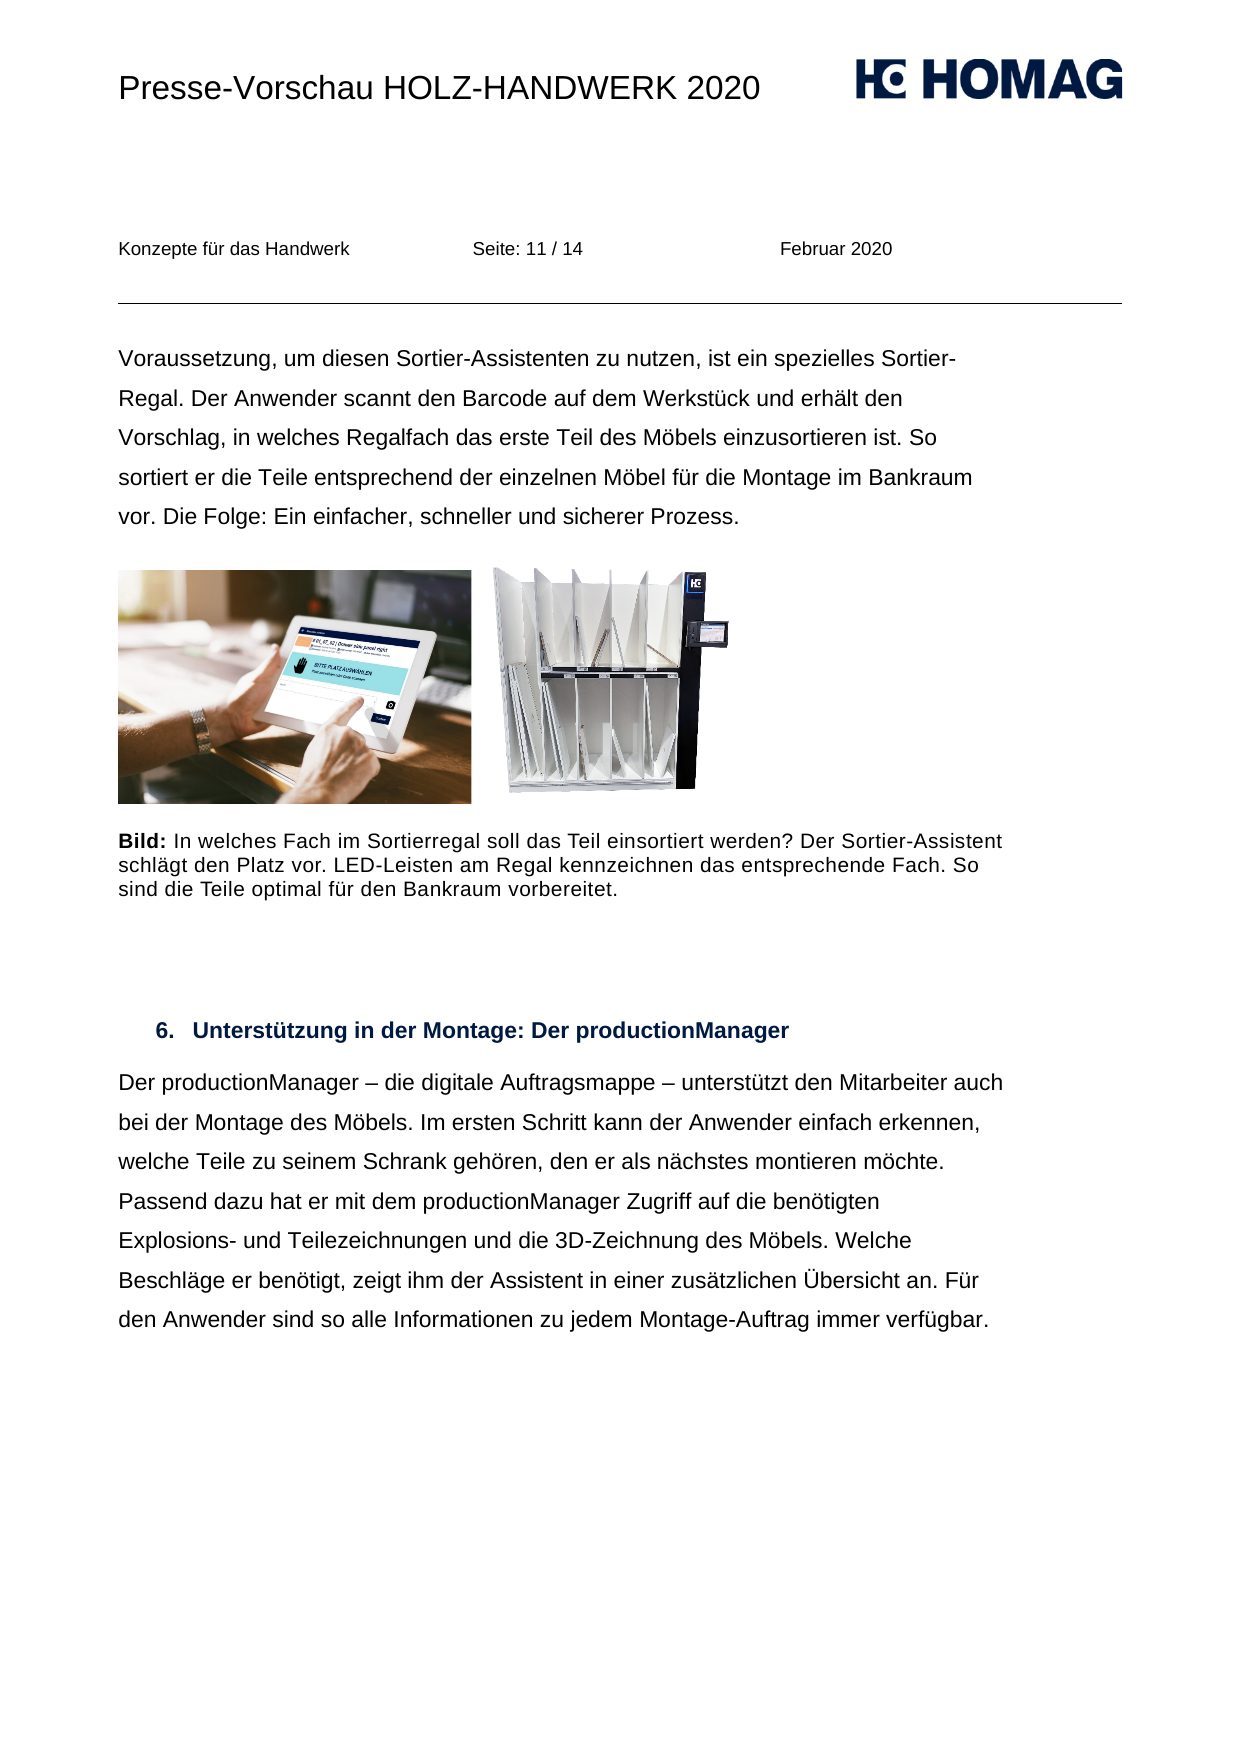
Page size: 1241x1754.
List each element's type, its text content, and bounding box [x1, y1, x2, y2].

picture [118, 570, 472, 804]
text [118, 345, 1004, 529]
title Bild: In welches Fach im Sortierregal soll das Teil einsortiert werden? Der Sortier-Assistent schlägt den Platz vor. LED-Leisten am Regal kennzeichnen das entsprechende Fach. So sind die Teile optimal für den Bankraum vorbereitet. [118, 829, 1004, 901]
picture [856, 59, 1123, 99]
picture [477, 555, 740, 804]
list Unterstützung in der Montage: Der productionManager [155, 1017, 1004, 1044]
